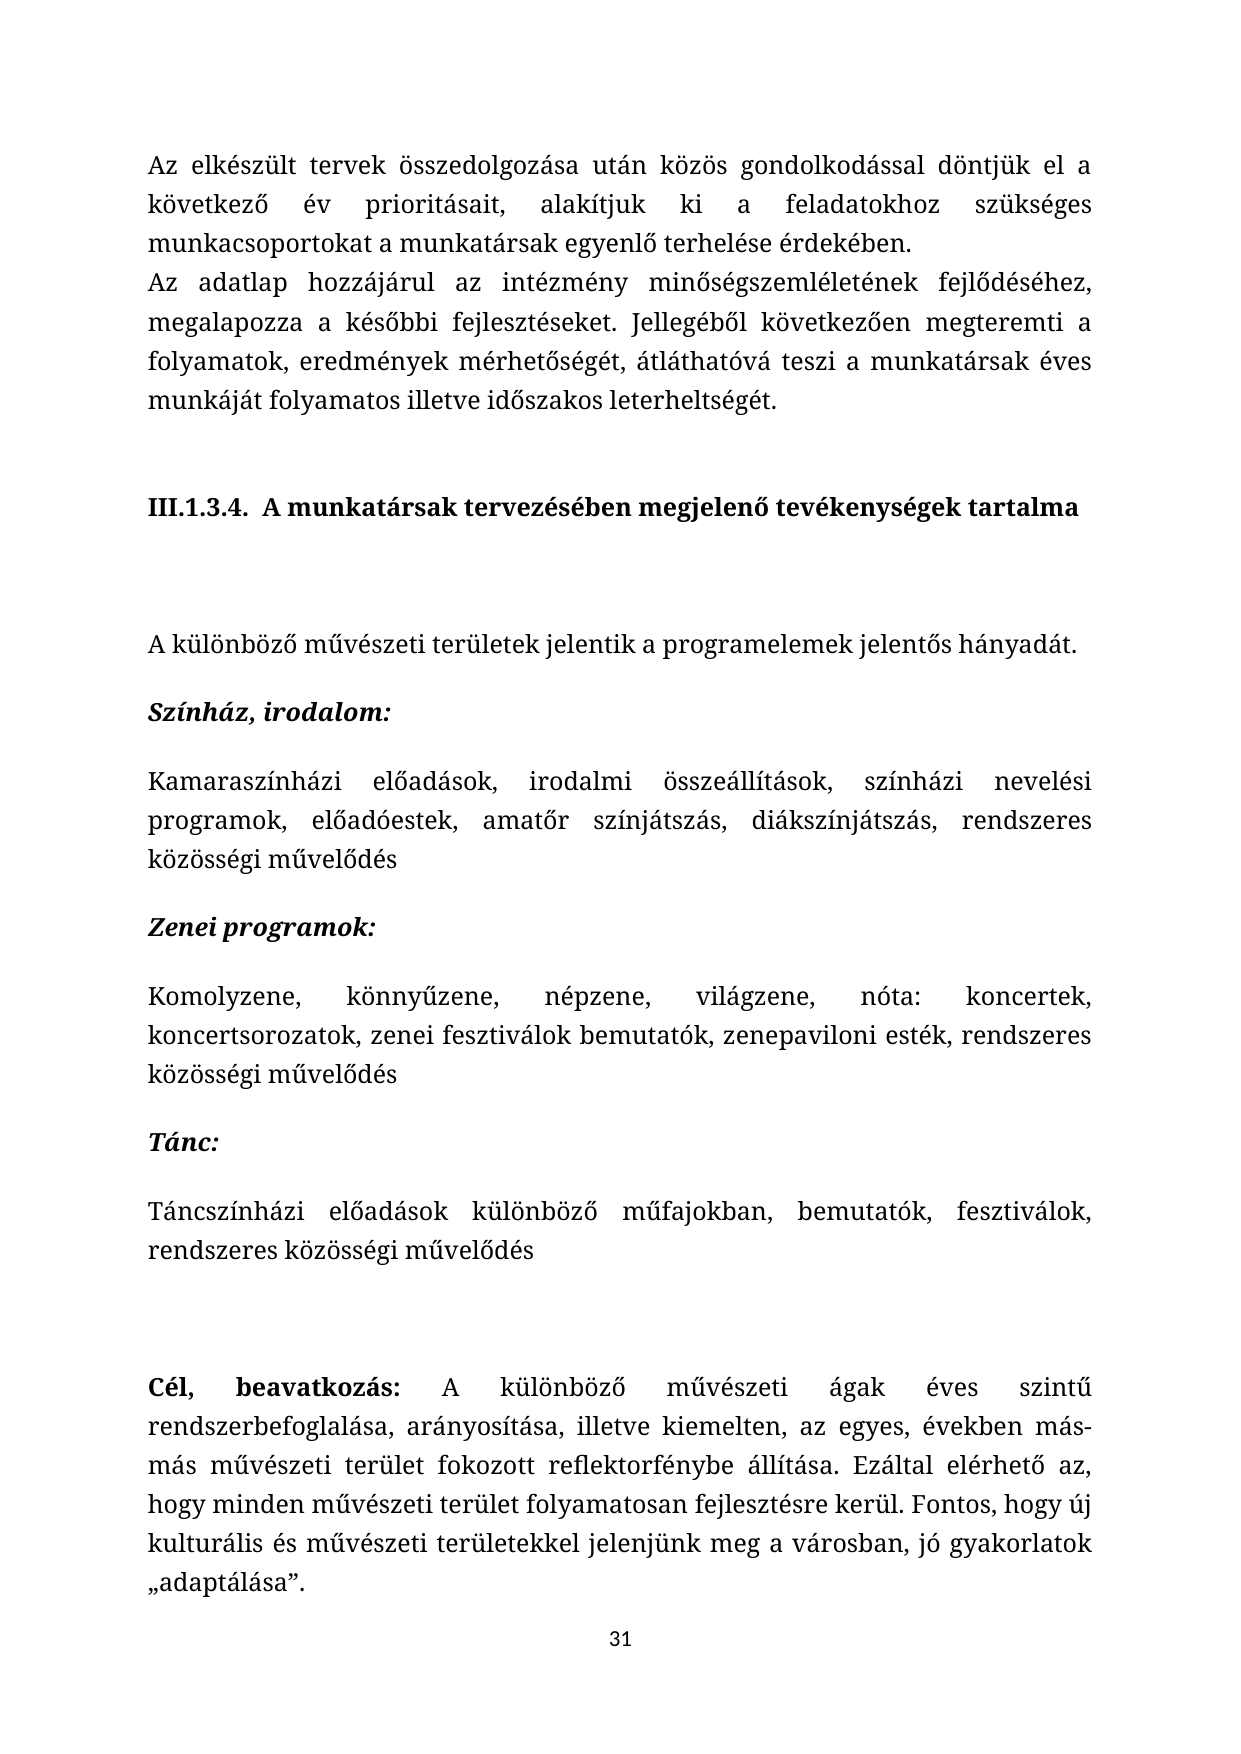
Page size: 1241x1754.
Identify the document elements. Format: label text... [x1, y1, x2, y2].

list Komolyzene, könnyűzene, népzene, világzene, nóta: koncertek, koncertsorozatok, zenei fesztiválok bemutatók, zenepaviloni esték, rendszeres közösségi művelődés [148, 978, 1093, 1091]
list Kamaraszínházi előadások, irodalmi összeállítások, színházi nevelési programok, előadóestek, amatőr színjátszás, diákszínjátszás, rendszeres közösségi művelődés [148, 763, 1093, 876]
list Zenei programok: [148, 910, 1093, 944]
text Az adatlap hozzájárul az intézmény minőségszemléletének fejlődéséhez, megalapozza a későbbi fejlesztéseket. Jellegéből következően megteremti a folyamatok, eredmények mérhetőségét, átláthatóvá teszi a munkatársak éves munkáját folyamatos illetve időszakos leterheltségét. [148, 265, 1093, 417]
list III.1.3.4. A munkatársak tervezésében megjelenő tevékenységek tartalma [148, 490, 1093, 524]
list Színház, irodalom: [148, 695, 1093, 729]
list Cél, beavatkozás: A különböző művészeti ágak éves szintű rendszerbefoglalása, arányosítása, illetve kiemelten, az egyes, években más- más művészeti terület fokozott reflektorfénybe állítása. Ezáltal elérhető az, hogy minden művészeti terület folyamatosan fejlesztésre kerül. Fontos, hogy új kulturális és művészeti területekkel jelenjünk meg a városban, jó gyakorlatok „adaptálása”. [148, 1369, 1093, 1599]
list Táncszínházi előadások különböző műfajokban, bemutatók, fesztiválok, rendszeres közösségi művelődés [148, 1193, 1093, 1267]
text Az elkészült tervek összedolgozása után közös gondolkodással döntjük el a következő év prioritásait, alakítjuk ki a feladatokhoz szükséges munkacsoportokat a munkatársak egyenlő terhelése érdekében. [148, 148, 1093, 260]
list Tánc: [148, 1125, 1093, 1159]
list A különböző művészeti területek jelentik a programelemek jelentős hányadát. [148, 627, 1093, 661]
